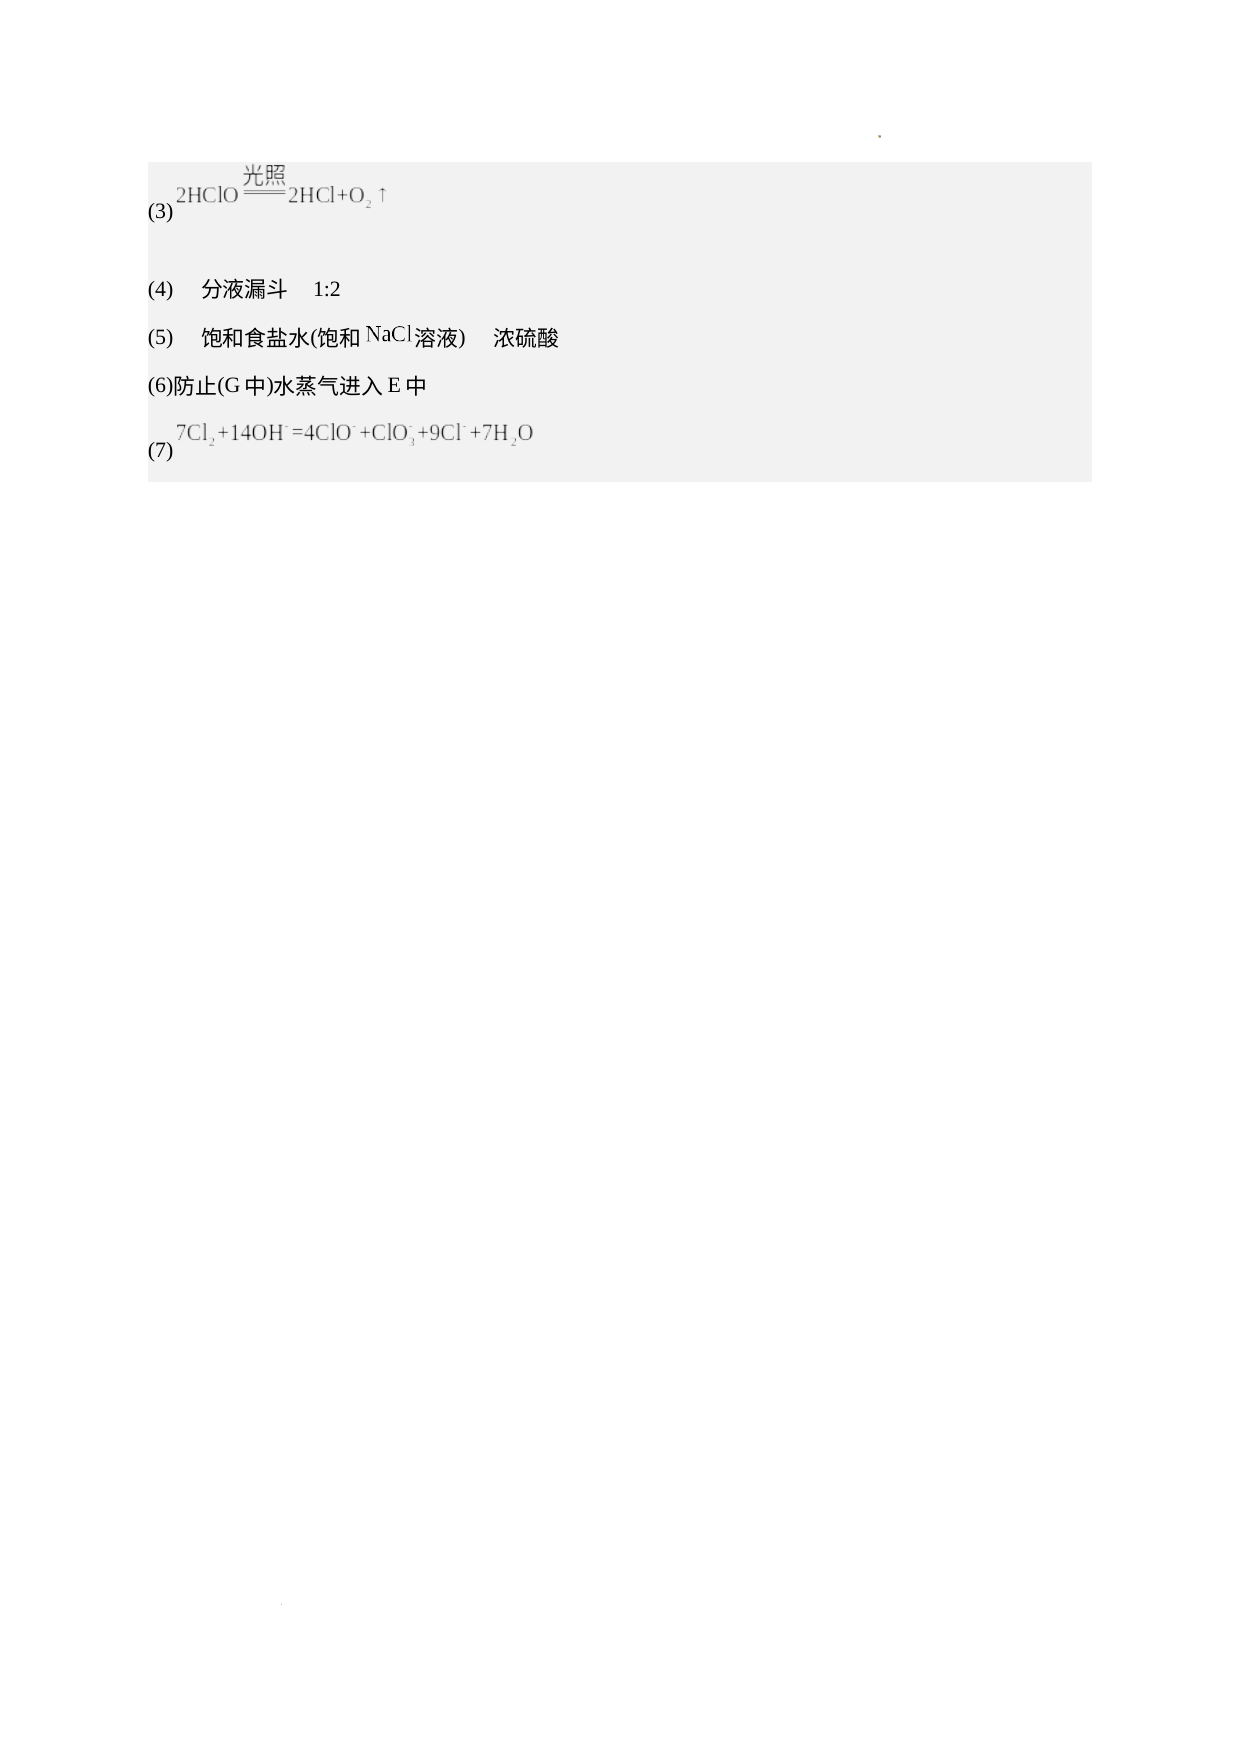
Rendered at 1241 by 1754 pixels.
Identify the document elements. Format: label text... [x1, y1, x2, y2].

text (7) [148, 417, 1092, 482]
text (3) [148, 162, 1092, 259]
text (6)防止(G中)水蒸气进入E中 [148, 369, 1092, 401]
text (5) 饱和食盐水(饱和溶液) 浓硫酸 [148, 320, 1092, 353]
text (4) 分液漏斗 1:2 [148, 272, 1092, 304]
